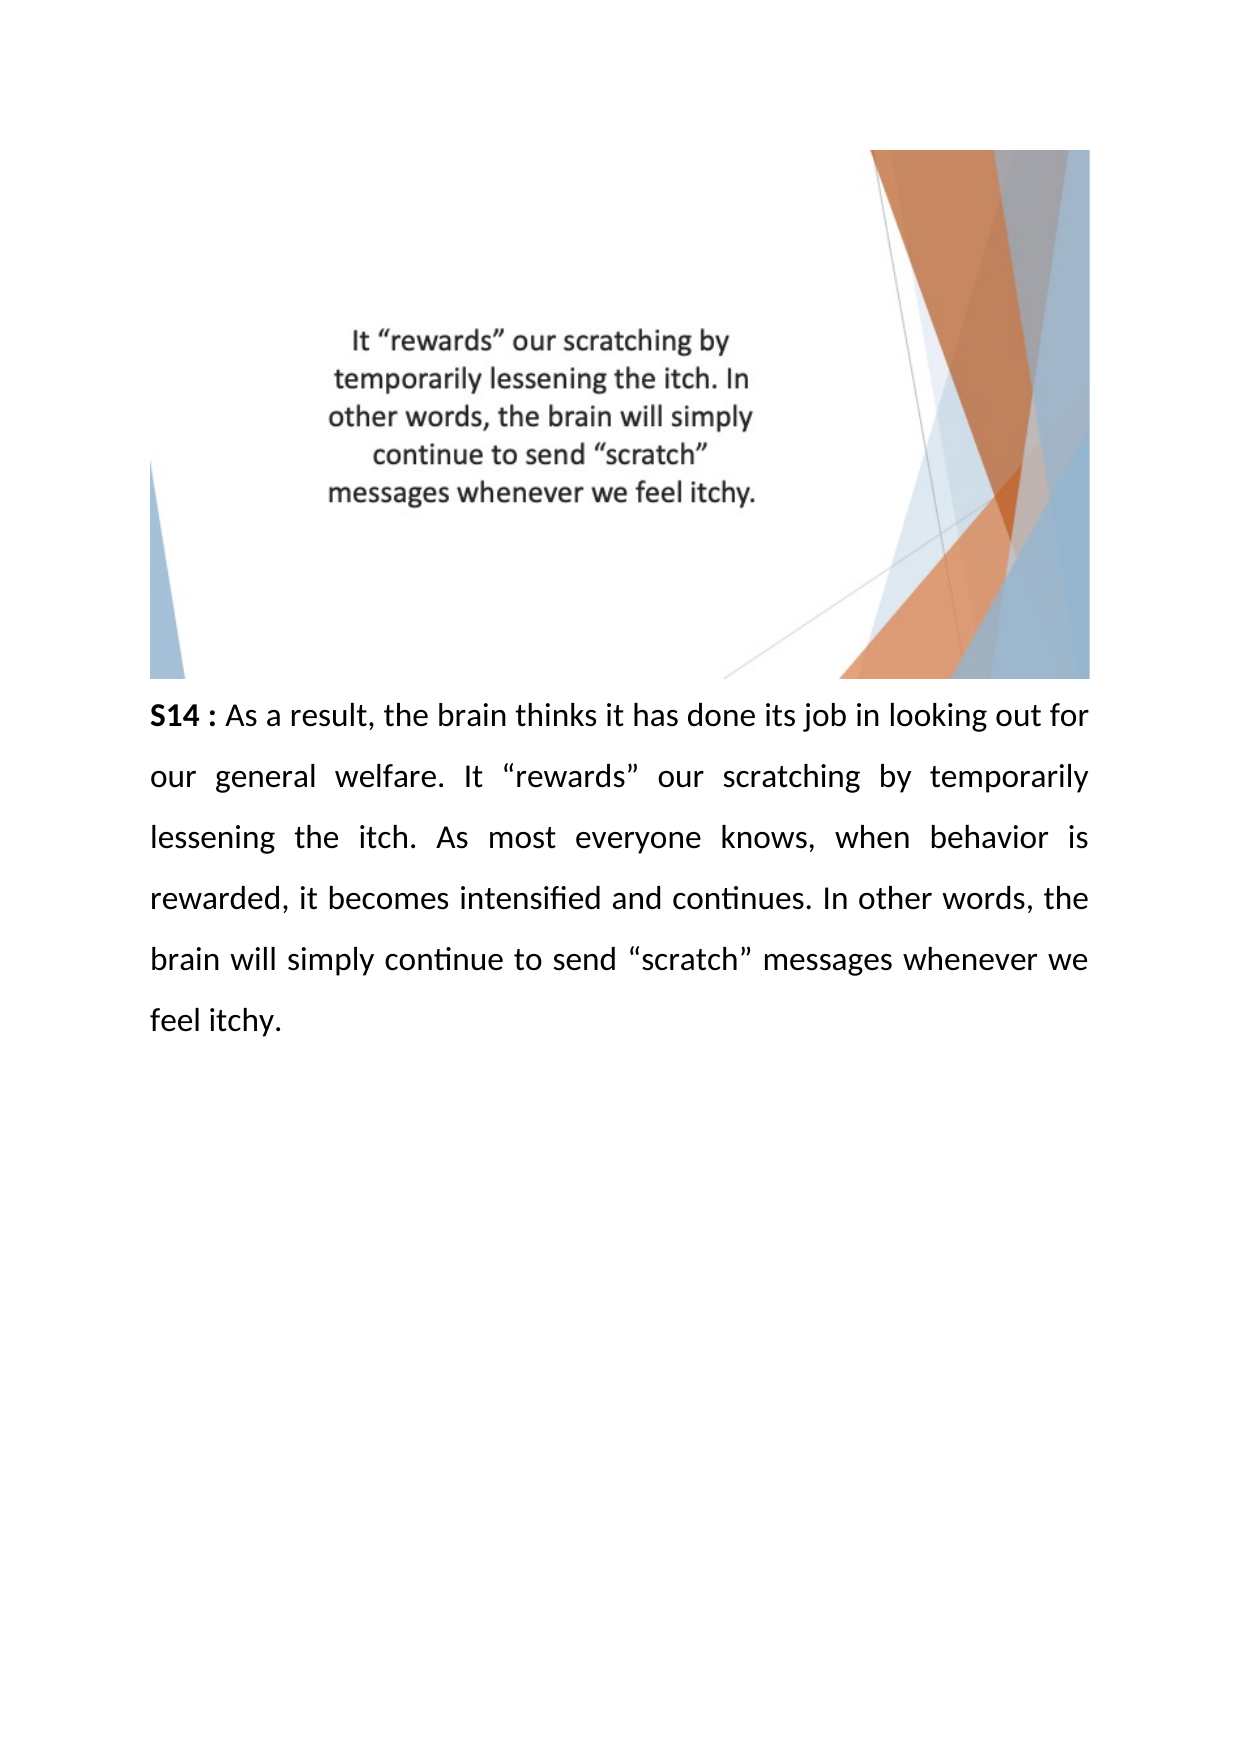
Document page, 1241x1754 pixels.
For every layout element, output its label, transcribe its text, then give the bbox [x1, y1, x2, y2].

picture [150, 150, 1090, 679]
text S14 : As a result, the brain thinks it has done its job in looking out for our general welfare. It “rewards” our scratching by temporarily lessening the itch. As most everyone knows, when behavior is rewarded, it becomes intensified and continues. In other words, the brain will simply continue to send “scratch” messages whenever we feel itchy. [150, 694, 1090, 1040]
